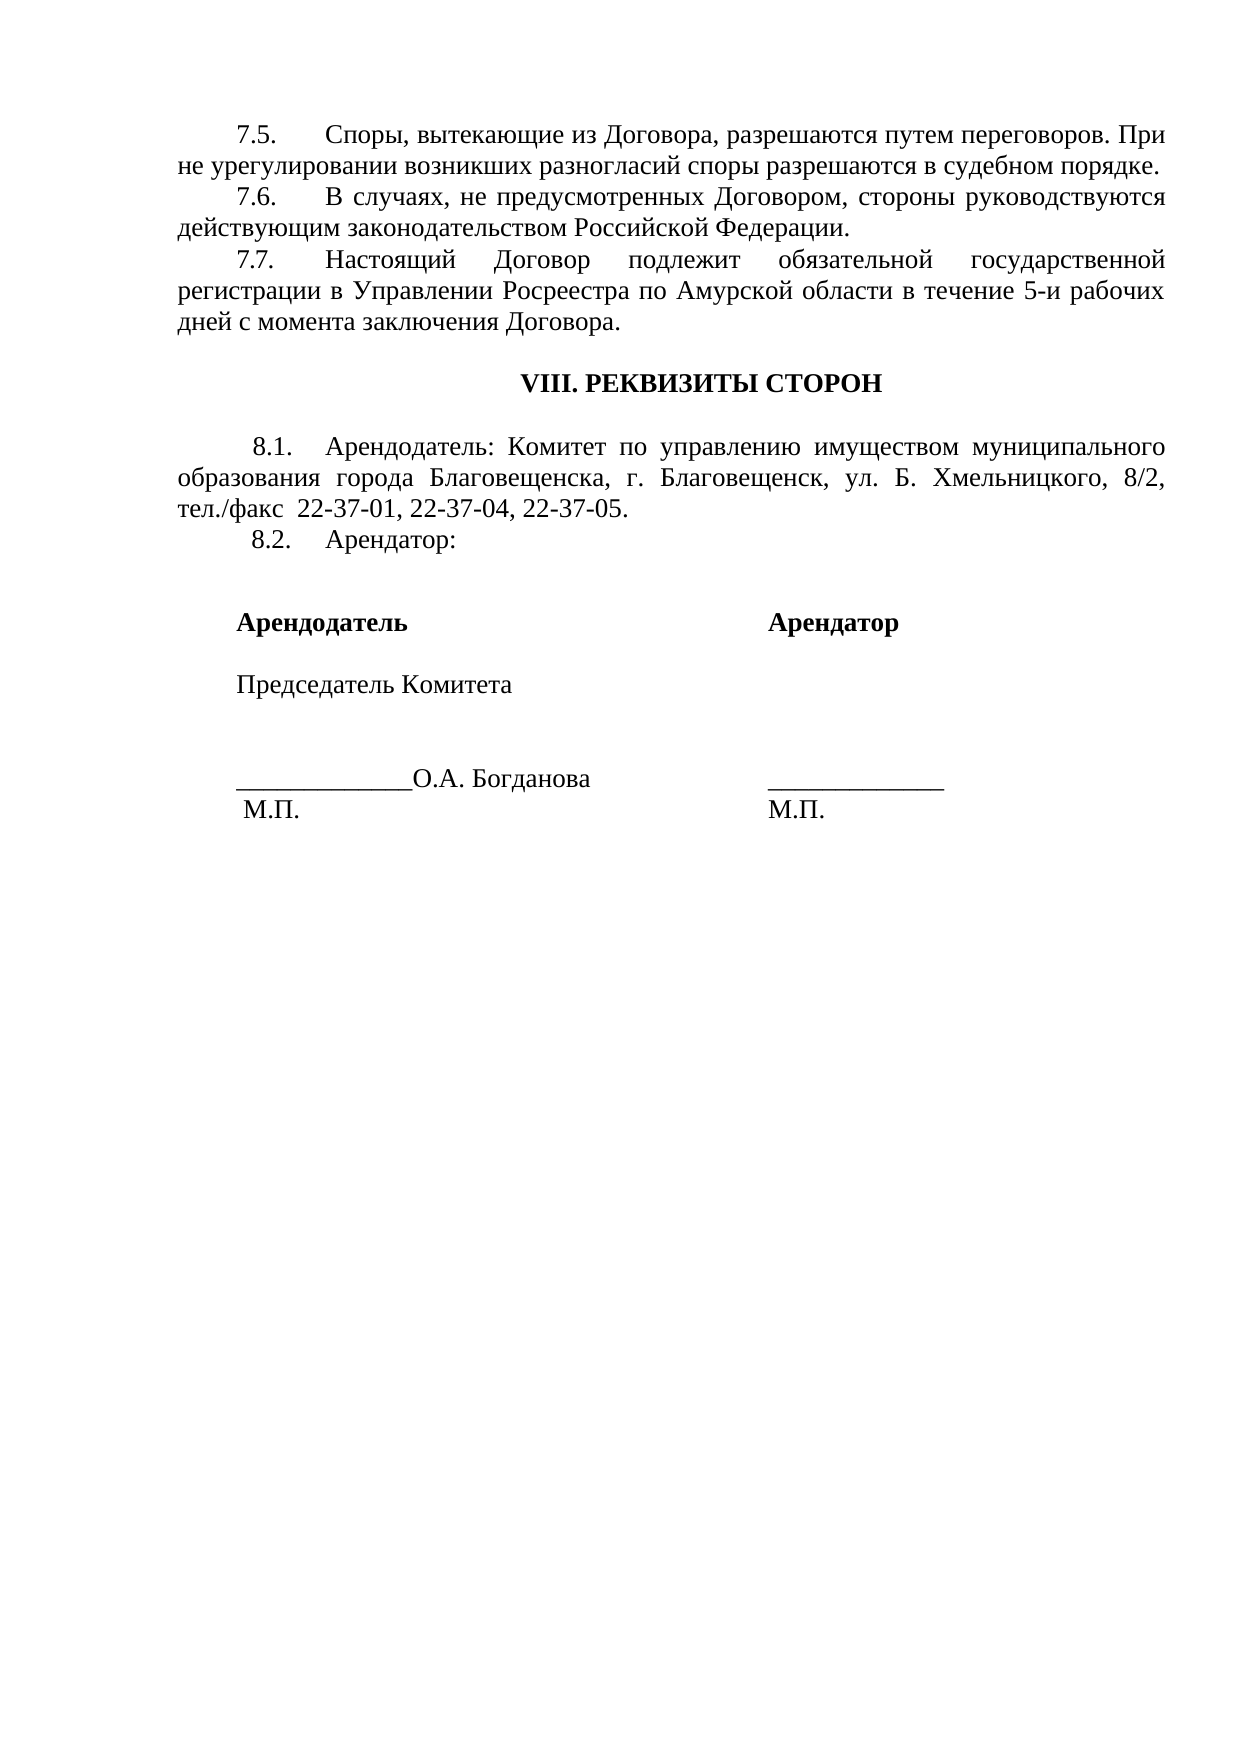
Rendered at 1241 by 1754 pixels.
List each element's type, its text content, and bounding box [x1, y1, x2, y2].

text 7.7. Настоящий Договор подлежит обязательной государственной регистрации в Управлении Росреестра по Амурской области в течение 5-и рабочих дней с момента заключения Договора. [177, 243, 1166, 336]
text VIII. РЕКВИЗИТЫ СТОРОН [177, 367, 1166, 398]
text Арендодатель Арендатор [177, 606, 1166, 637]
text 8.1. Арендодатель: Комитет по управлению имуществом муниципального образования города Благовещенска, г. Благовещенск, ул. Б. Хмельницкого, 8/2, тел./факс 22-37-01, 22-37-04, 22-37-05. [177, 429, 1166, 523]
text 7.6. В случаях, не предусмотренных Договором, стороны руководствуются действующим законодательством Российской Федерации. [177, 180, 1166, 243]
text Председатель Комитета [177, 668, 1166, 699]
text М.П. М.П. [177, 793, 1166, 824]
text 7.5. Споры, вытекающие из Договора, разрешаются путем переговоров. При не урегулировании возникших разногласий споры разрешаются в судебном порядке. [177, 118, 1166, 180]
text 8.2. Арендатор: [177, 523, 1166, 554]
text _____________О.А. Богданова _____________ [177, 762, 1166, 793]
